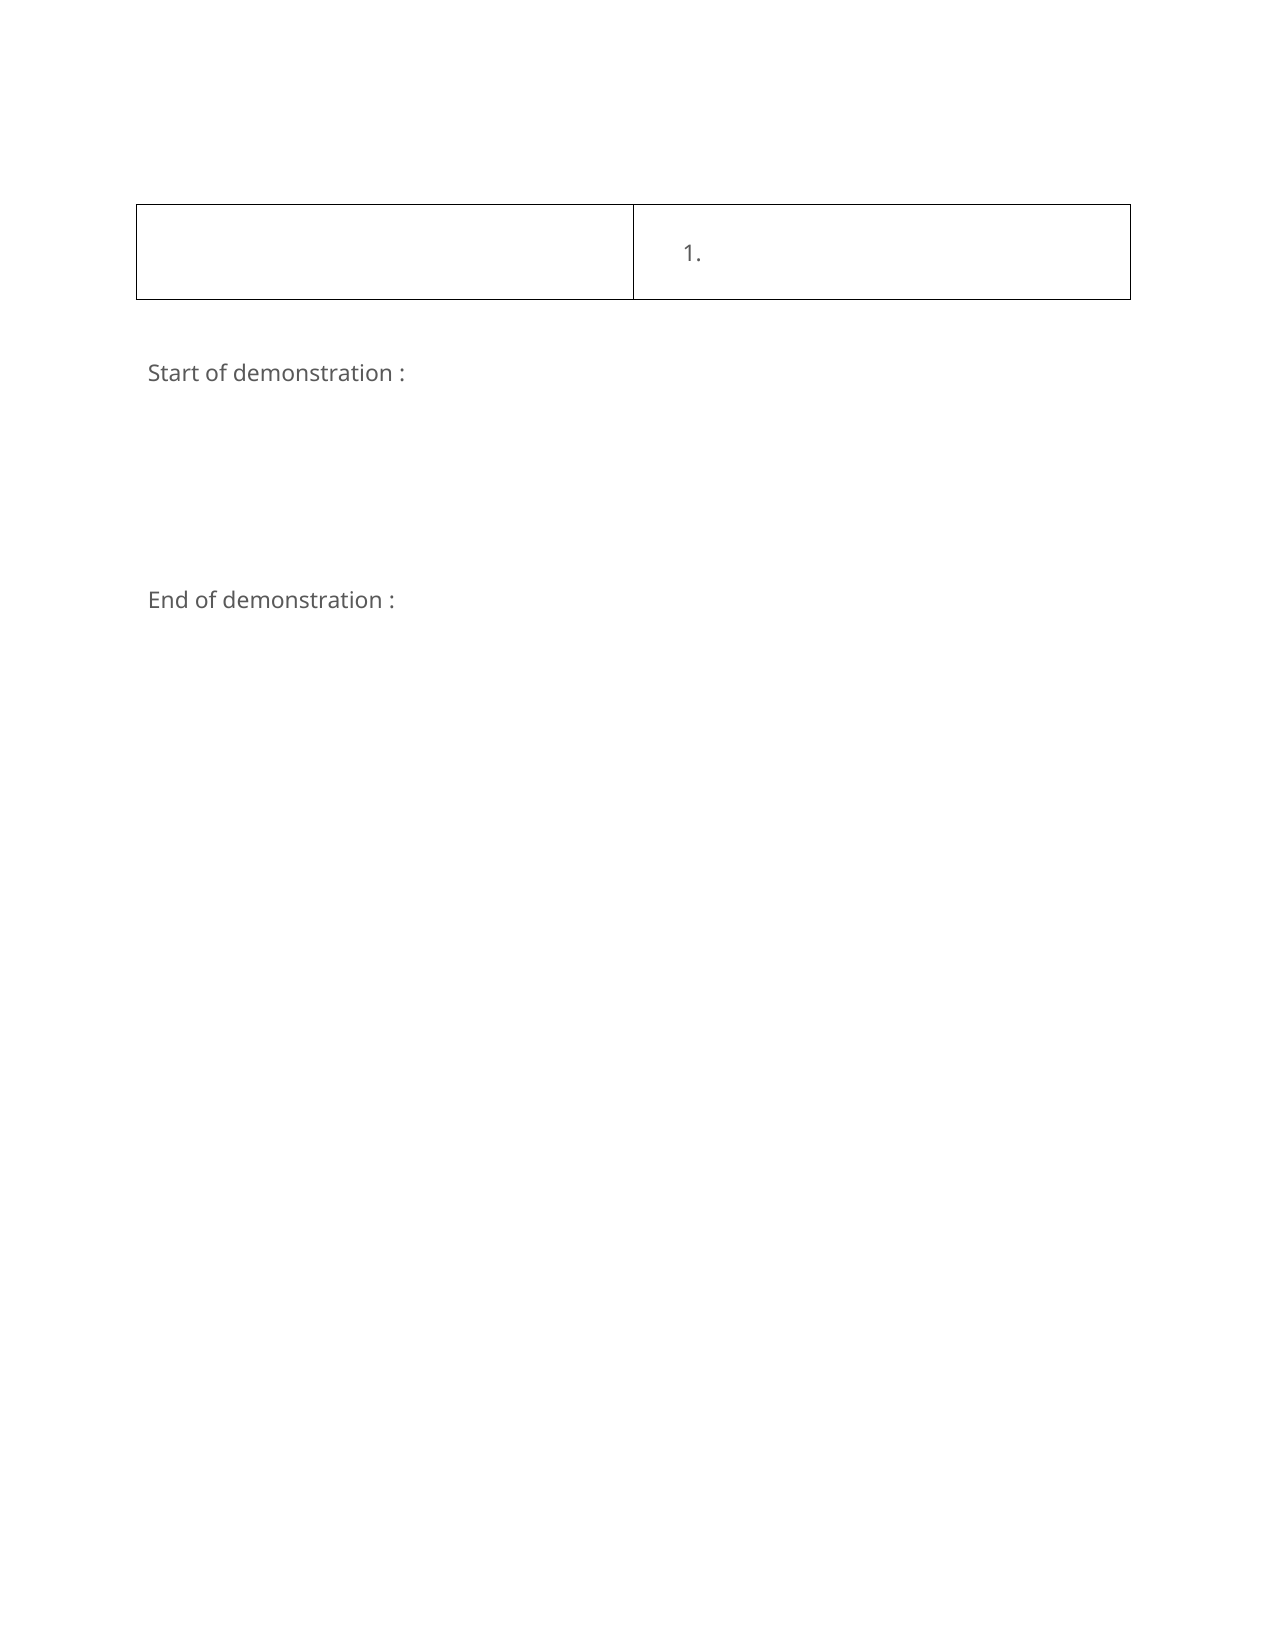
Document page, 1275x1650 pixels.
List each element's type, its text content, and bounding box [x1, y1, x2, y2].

table_header [634, 205, 1130, 299]
text Start of demonstration : [148, 357, 1127, 388]
text End of demonstration : [148, 584, 1127, 615]
table_header [137, 205, 633, 299]
